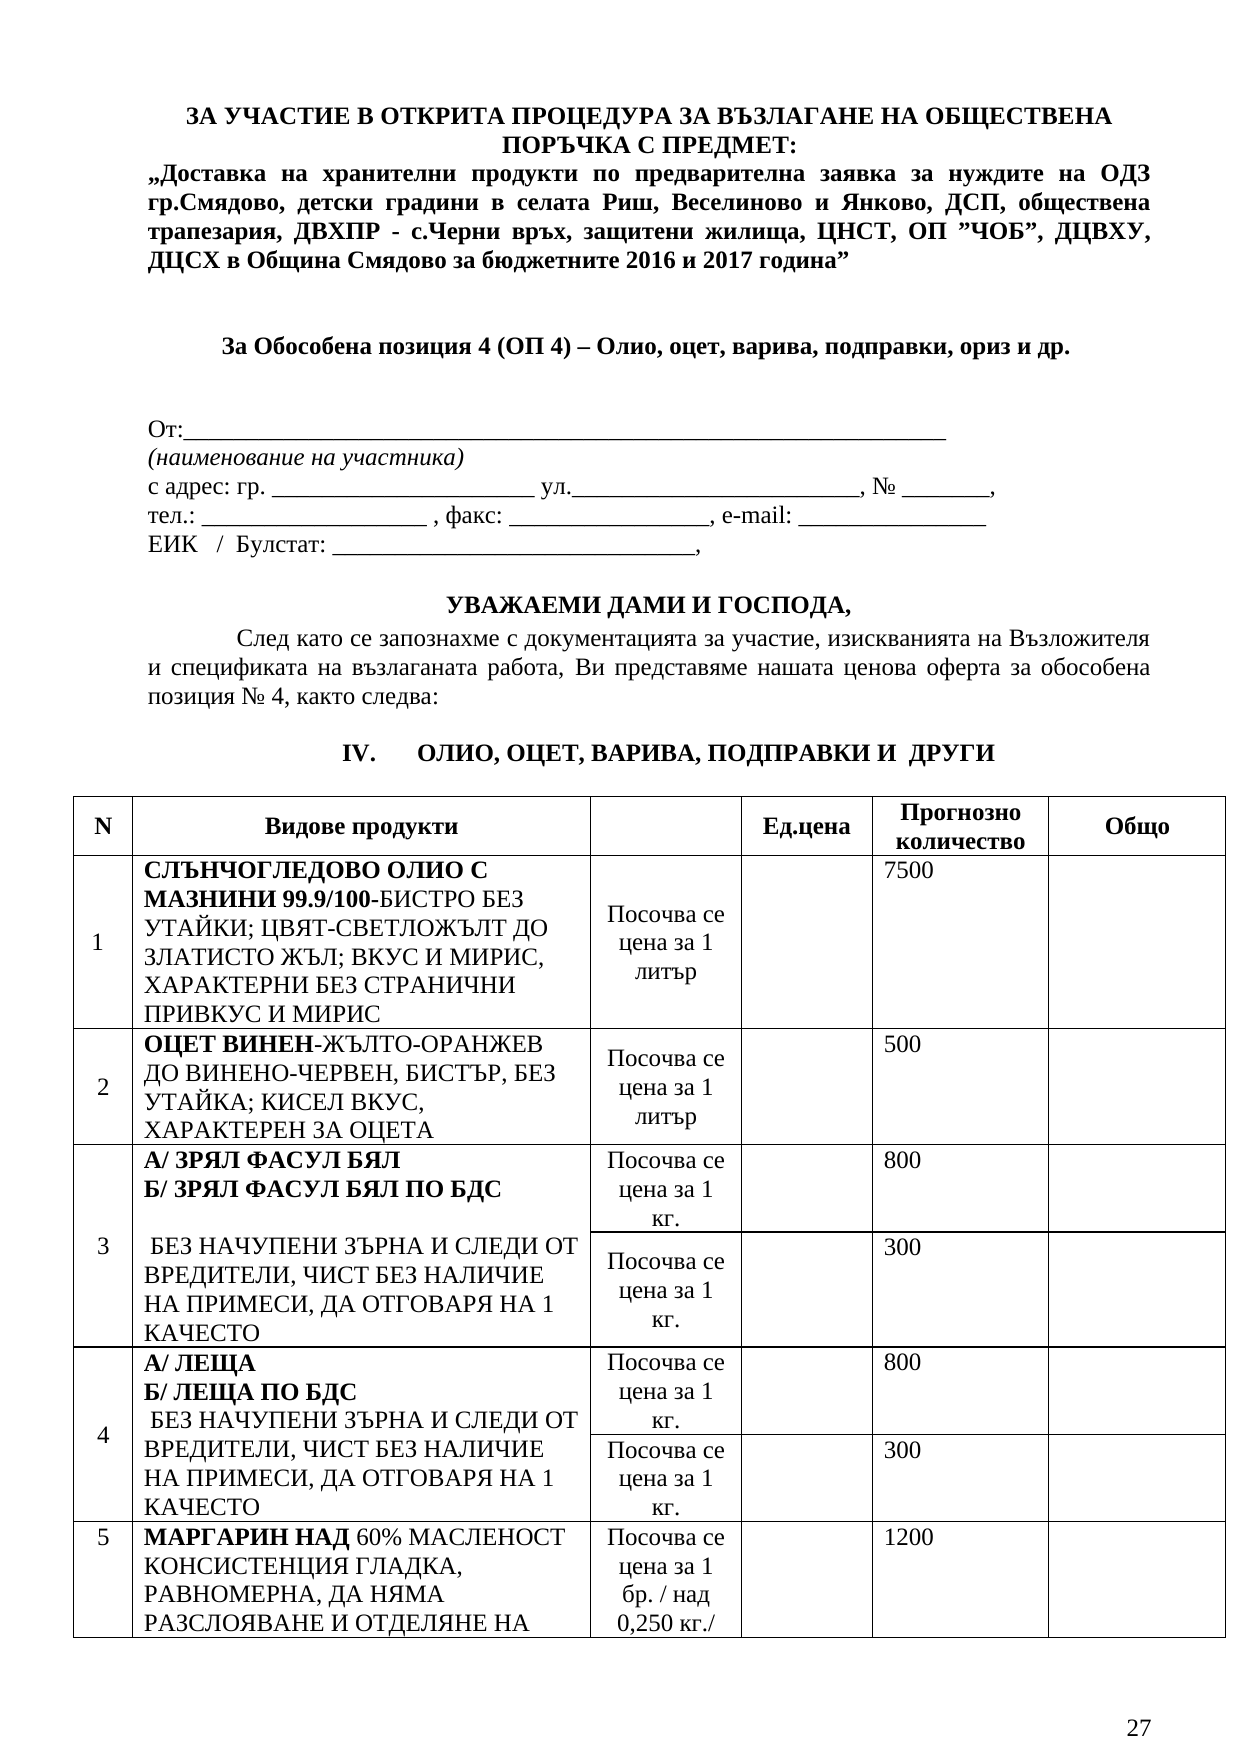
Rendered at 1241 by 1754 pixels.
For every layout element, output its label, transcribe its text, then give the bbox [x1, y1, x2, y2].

table_cell 3 [74, 1145, 132, 1346]
table_cell 800 [873, 1145, 1048, 1231]
table_cell [742, 1435, 872, 1521]
table_header Видове продукти [133, 797, 590, 854]
table_cell [742, 856, 872, 1028]
table_cell ОЦЕТ ВИНЕН-ЖЪЛТО-ОРАНЖЕВ ДО ВИНЕНО-ЧЕРВЕН, БИСТЪР, БЕЗ УТАЙКА; КИСЕЛ ВКУС, ХАРАКТЕРЕН ЗА ОЦЕТА [133, 1029, 590, 1144]
table_header Общо [1049, 797, 1225, 854]
text ЗА УЧАСТИЕ В ОТКРИТА ПРОЦЕДУРА ЗА ВЪЗЛАГАНЕ НА ОБЩЕСТВЕНА ПОРЪЧКА С ПРЕДМЕТ: [148, 101, 1152, 158]
table_cell [742, 1029, 872, 1144]
table_cell 1 [74, 856, 132, 1028]
table_cell 5 [74, 1522, 132, 1637]
table_cell 800 [873, 1348, 1048, 1434]
table_cell Посочва се цена за 1 кг. [591, 1145, 741, 1231]
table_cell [133, 1522, 590, 1637]
table_cell Посочва се цена за 1 литър [591, 1029, 741, 1144]
table_header N [74, 797, 132, 854]
table_cell [1049, 1029, 1225, 1144]
text УВАЖАЕМИ ДАМИ И ГОСПОДА, [148, 590, 1149, 619]
table_cell [742, 1145, 872, 1231]
table_cell 1200 [873, 1522, 1048, 1637]
table_cell [742, 1348, 872, 1434]
table_cell [742, 1522, 872, 1637]
table_cell [1049, 1145, 1225, 1231]
table_header Ед.цена [742, 797, 872, 854]
table_cell 500 [873, 1029, 1048, 1144]
text ЕИК / Булстат: _____________________________, [148, 529, 1152, 557]
table_cell 300 [873, 1435, 1048, 1521]
table_cell Посочва се цена за 1 кг. [591, 1233, 741, 1346]
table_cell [591, 1522, 741, 1637]
table_cell 7500 [873, 856, 1048, 1028]
table_cell [1049, 1348, 1225, 1434]
text „Доставка на хранителни продукти по предварителна заявка за нуждите на ОДЗ гр.Смядово, детски градини в селата Риш, Веселиново и Янково, ДСП, обществена трапезария, ДВХПР - с.Черни връх, защитени жилища, ЦНСТ, ОП ”ЧОБ”, ДЦВХУ, ДЦСХ в Община Смядово за бюджетните 2016 и 2017 година” [148, 158, 1152, 273]
table_cell Посочва се цена за 1 кг. [591, 1348, 741, 1434]
table_cell 4 [74, 1348, 132, 1521]
list За Обособена позиция 4 (ОП 4) – Олио, оцет, варива, подправки, ориз и др. [148, 331, 1152, 360]
table_cell [1049, 1233, 1225, 1346]
table_cell СЛЪНЧОГЛЕДОВО ОЛИО С МАЗНИНИ 99.9/100-БИСТРО БЕЗ УТАЙКИ; ЦВЯТ-СВЕТЛОЖЪЛТ ДО ЗЛАТИСТО ЖЪЛ; ВКУС И МИРИС, ХАРАКТЕРНИ БЕЗ СТРАНИЧНИ ПРИВКУС И МИРИС [133, 856, 590, 1028]
table_cell А/ ЛЕЩА Б/ ЛЕЩА ПО БДС БЕЗ НАЧУПЕНИ ЗЪРНА И СЛЕДИ ОТ ВРЕДИТЕЛИ, ЧИСТ БЕЗ НАЛИЧИЕ НА ПРИМЕСИ, ДА ОТГОВАРЯ НА 1 КАЧЕСТО [133, 1348, 590, 1521]
text с адрес: гр. _____________________ ул._______________________, № _______, [148, 471, 1152, 500]
table_cell Посочва се цена за 1 литър [591, 856, 741, 1028]
table_cell 300 [873, 1233, 1048, 1346]
text От:_____________________________________________________________ [148, 414, 1152, 442]
text След като се запознахме с документацията за участие, изискванията на Възложителя и спецификата на възлаганата работа, Ви представяме нашата ценова оферта за обособена позиция № 4, както следва: [148, 623, 1152, 710]
table_header [591, 797, 741, 854]
table_cell [1049, 1435, 1225, 1521]
table_cell [1049, 1522, 1225, 1637]
text (наименование на участника) [148, 442, 1152, 471]
table_header Прогнозно количество [873, 797, 1048, 854]
table_cell 2 [74, 1029, 132, 1144]
text тел.: __________________ , факс: ________________, e-mail: _______________ [148, 500, 1152, 529]
table_cell [742, 1233, 872, 1346]
table_cell [1049, 856, 1225, 1028]
table_cell Посочва се цена за 1 кг. [591, 1435, 741, 1521]
table_cell A/ ЗРЯЛ ФАСУЛ БЯЛ Б/ ЗРЯЛ ФАСУЛ БЯЛ ПО БДС БЕЗ НАЧУПЕНИ ЗЪРНА И СЛЕДИ ОТ ВРЕДИТЕЛИ, ЧИСТ БЕЗ НАЛИЧИЕ НА ПРИМЕСИ, ДА ОТГОВАРЯ НА 1 КАЧЕСТО [133, 1145, 590, 1346]
list ОЛИО, ОЦЕТ, ВАРИВА, ПОДПРАВКИ И ДРУГИ [185, 738, 1152, 767]
